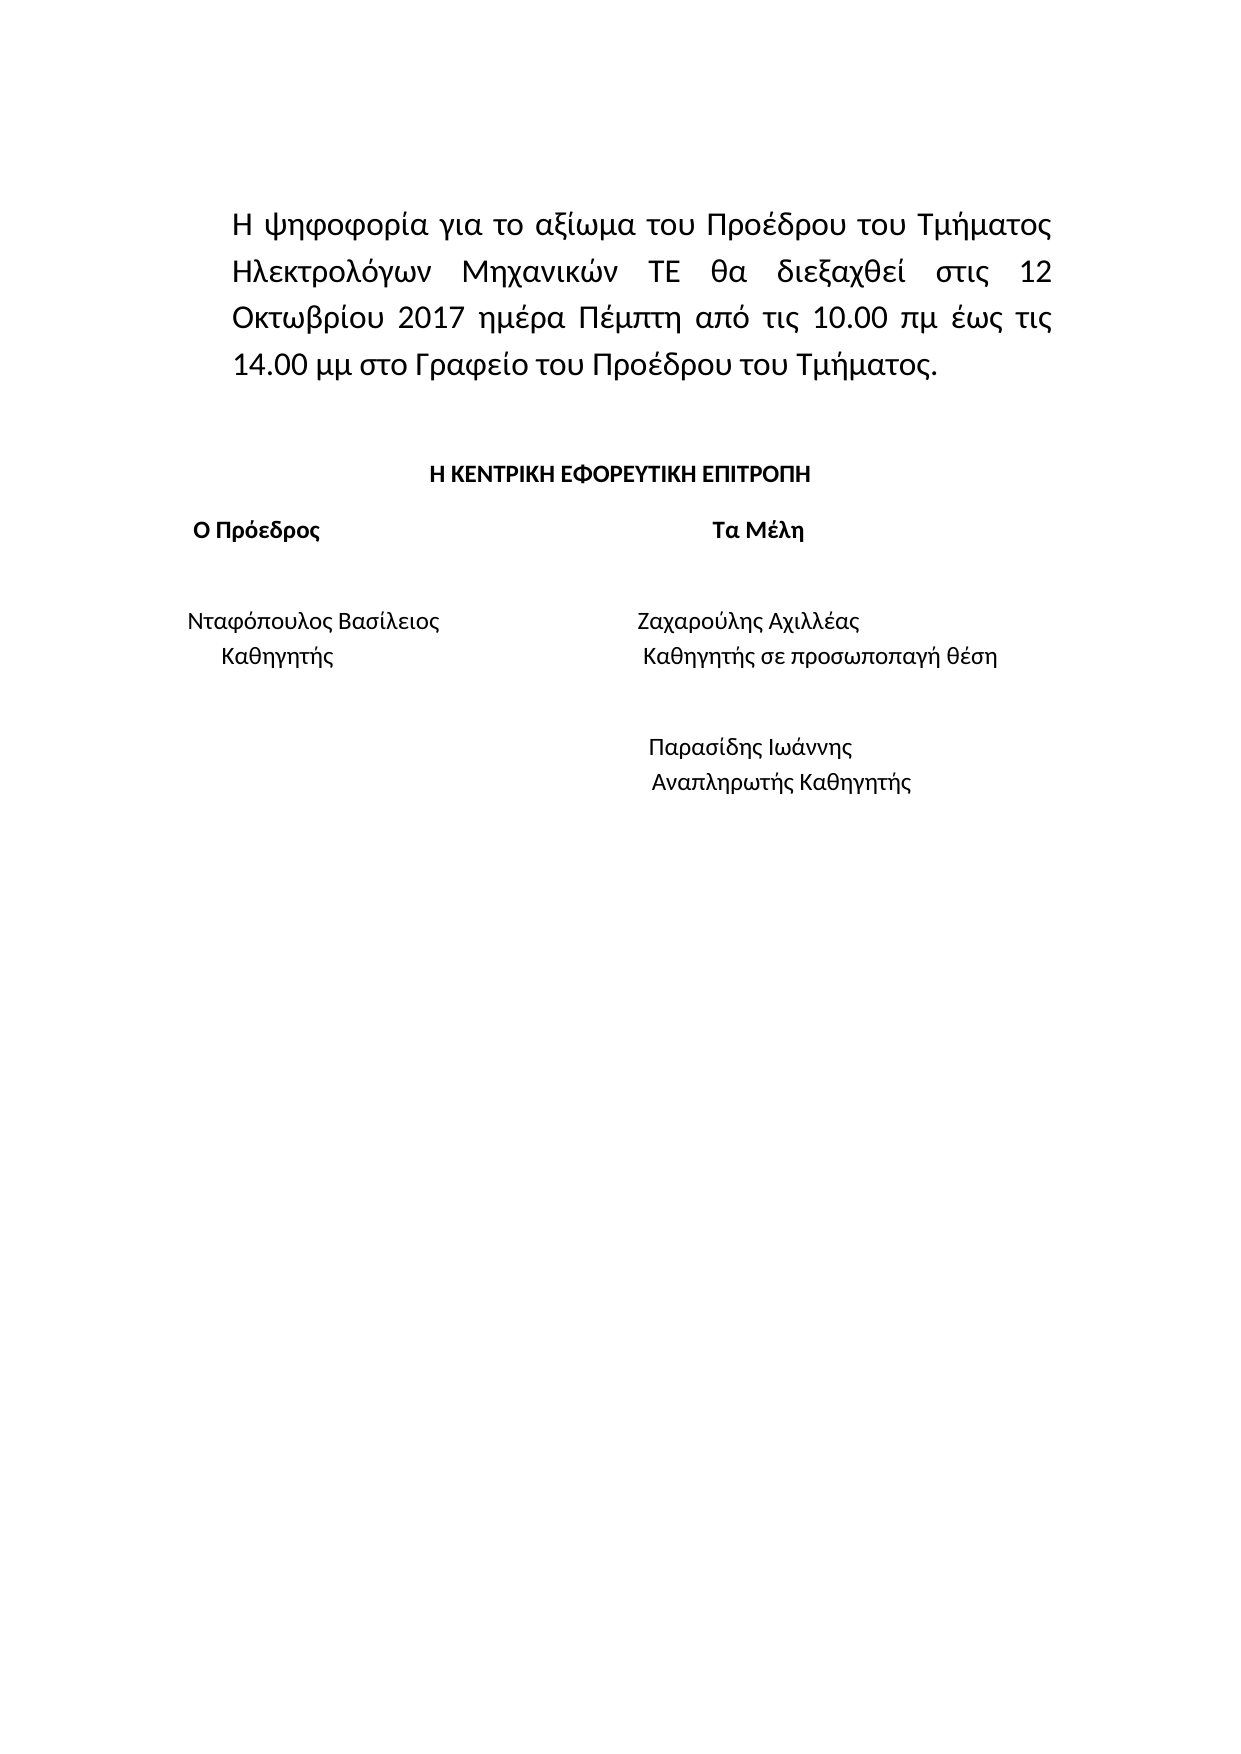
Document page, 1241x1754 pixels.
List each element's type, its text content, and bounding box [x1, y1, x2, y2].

text Ο Πρόεδρος Τα Μέλη [187, 514, 1053, 545]
text Αναπληρωτής Καθηγητής [187, 766, 1053, 796]
text Παρασίδης Ιωάννης [187, 731, 1053, 761]
text Η ψηφοφορία για το αξίωμα του Προέδρου του Τμήματος Ηλεκτρολόγων Μηχανικών ΤΕ θα διεξαχθεί στις 12 Οκτωβρίου 2017 ημέρα Πέμπτη από τις 10.00 πμ έως τις 14.00 μμ στο Γραφείο του Προέδρου του Τμήματος. [232, 203, 1053, 384]
text Νταφόπουλος Βασίλειος Ζαχαρούλης Αχιλλέας [187, 605, 1053, 636]
text Η ΚΕΝΤΡΙΚΗ ΕΦΟΡΕΥΤΙΚΗ ΕΠΙΤΡΟΠΗ [187, 458, 1053, 489]
text Καθηγητής Καθηγητής σε προσωποπαγή θέση [187, 640, 1053, 671]
